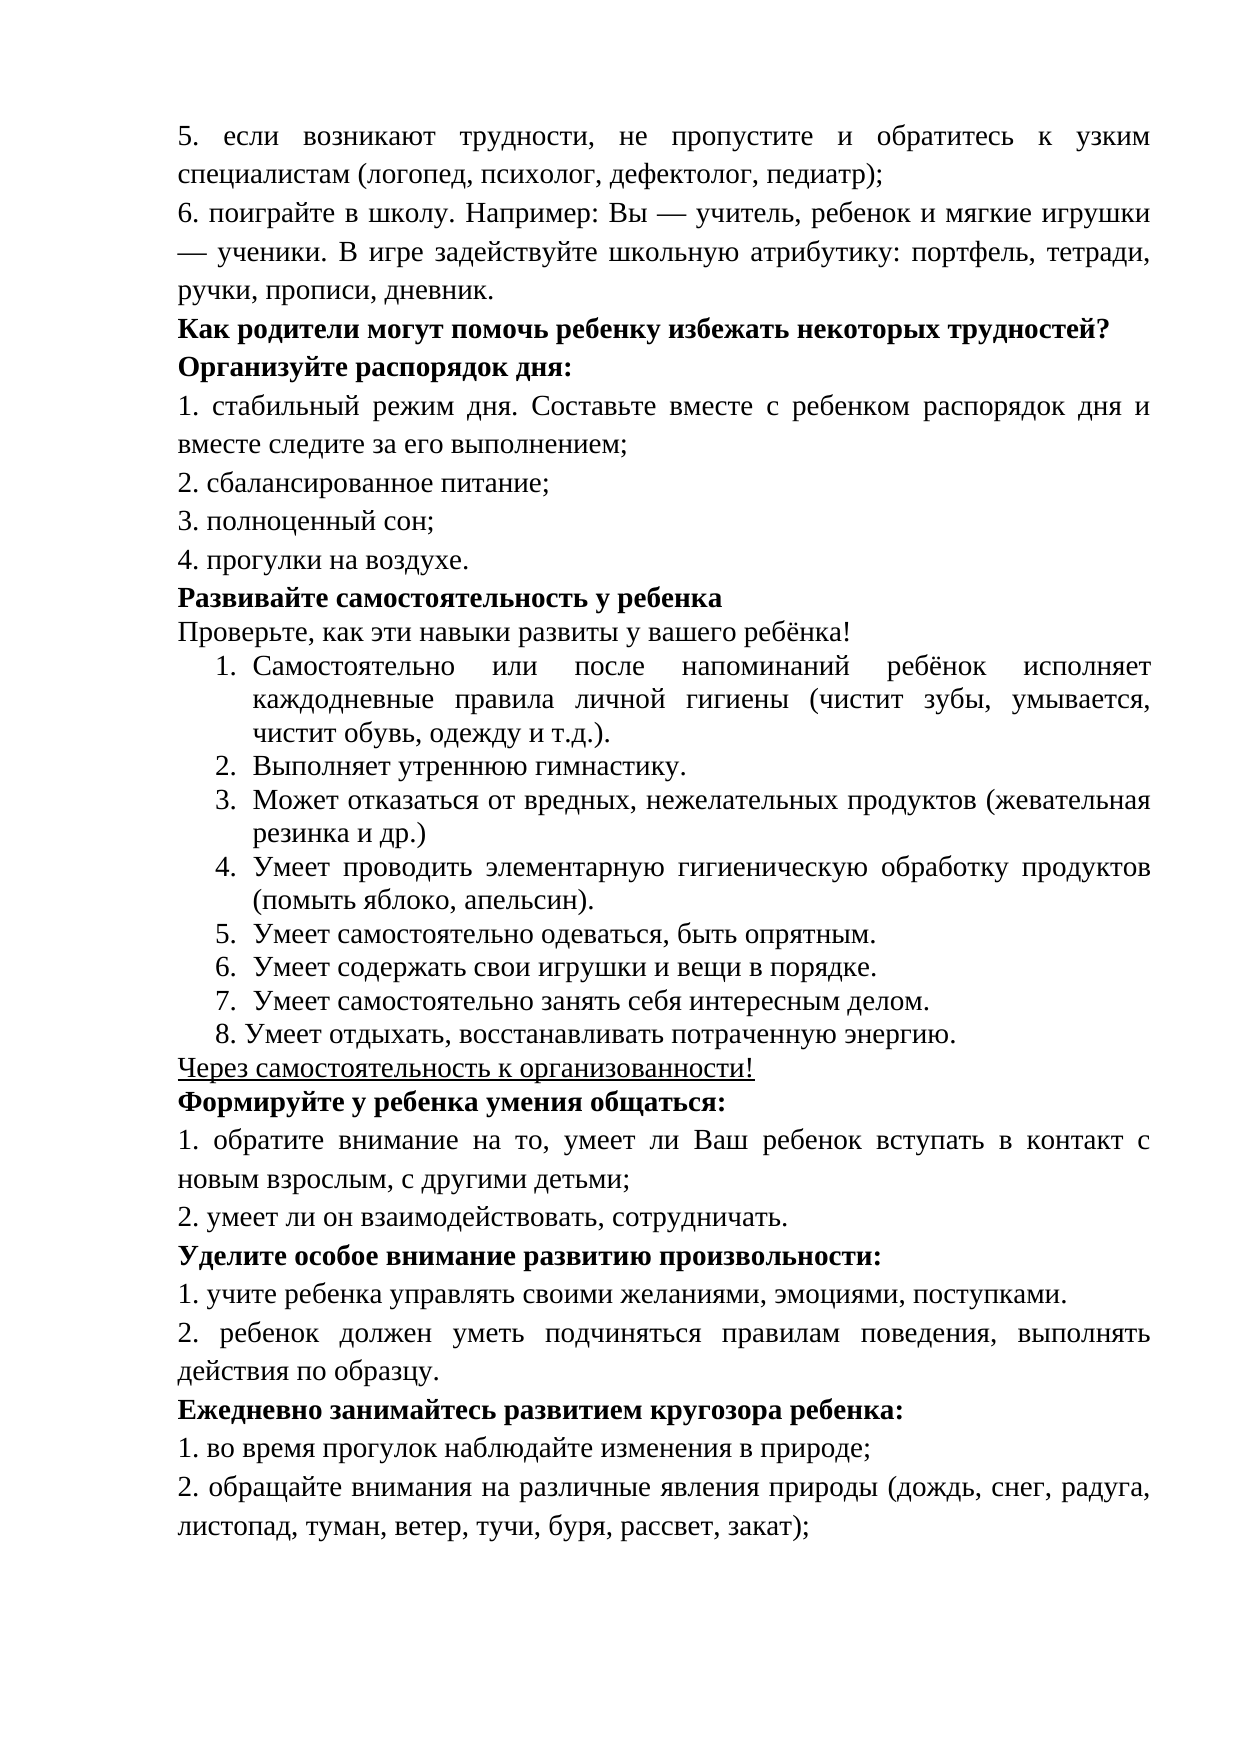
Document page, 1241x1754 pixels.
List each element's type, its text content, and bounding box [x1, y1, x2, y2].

list Умеет самостоятельно одеваться, быть опрятным. [215, 916, 1152, 949]
text Ежедневно занимайтесь развитием кругозора ребенка: [177, 1392, 1152, 1426]
list Самостоятельно или после напоминаний ребёнок исполняет каждодневные правила личной гигиены (чистит зубы, умывается, чистит обувь, одежду и т.д.). [215, 648, 1152, 748]
text Как родители могут помочь ребенку избежать некоторых трудностей? [177, 311, 1152, 344]
text Уделите особое внимание развитию произвольности: [177, 1238, 1152, 1271]
text 1. обратите внимание на то, умеет ли Ваш ребенок вступать в контакт с новым взрослым, с другими детьми; [177, 1122, 1152, 1194]
text Развивайте самостоятельность у ребенка [177, 581, 1152, 614]
text 2. ребенок должен уметь подчиняться правилам поведения, выполнять действия по образцу. [177, 1315, 1152, 1387]
text Формируйте у ребенка умения общаться: [177, 1084, 1152, 1117]
text Через самостоятельность к организованности! [177, 1050, 1152, 1084]
text 2. обращайте внимания на различные явления природы (дождь, снег, радуга, листопад, туман, ветер, тучи, буря, рассвет, закат); [177, 1469, 1152, 1541]
text 2. сбалансированное питание; [177, 465, 1152, 498]
text 1. во время прогулок наблюдайте изменения в природе; [177, 1431, 1152, 1464]
text 4. прогулки на воздухе. [177, 542, 1152, 576]
text 1. учите ребенка управлять своими желаниями, эмоциями, поступками. [177, 1276, 1152, 1310]
list Выполняет утреннюю гимнастику. [215, 748, 1152, 782]
text 5. если возникают трудности, не пропустите и обратитесь к узким специалистам (логопед, психолог, дефектолог, педиатр); [177, 118, 1152, 190]
text Проверьте, как эти навыки развиты у вашего ребёнка! [177, 614, 1152, 648]
list Умеет содержать свои игрушки и вещи в порядке. [215, 949, 1152, 983]
text Организуйте распорядок дня: [177, 349, 1152, 383]
text 3. полноценный сон; [177, 503, 1152, 537]
text 6. поиграйте в школу. Например: Вы — учитель, ребенок и мягкие игрушки — ученики. В игре задействуйте школьную атрибутику: портфель, тетради, ручки, прописи, дневник. [177, 195, 1152, 306]
list Умеет самостоятельно занять себя интересным делом. [215, 983, 1152, 1017]
text 2. умеет ли он взаимодействовать, сотрудничать. [177, 1199, 1152, 1233]
list Может отказаться от вредных, нежелательных продуктов (жевательная резинка и др.) [215, 782, 1152, 849]
list Умеет проводить элементарную гигиеническую обработку продуктов (помыть яблоко, апельсин). [215, 849, 1152, 916]
text 1. стабильный режим дня. Составьте вместе с ребенком распорядок дня и вместе следите за его выполнением; [177, 388, 1152, 460]
text 8. Умеет отдыхать, восстанавливать потраченную энергию. [215, 1017, 1152, 1050]
